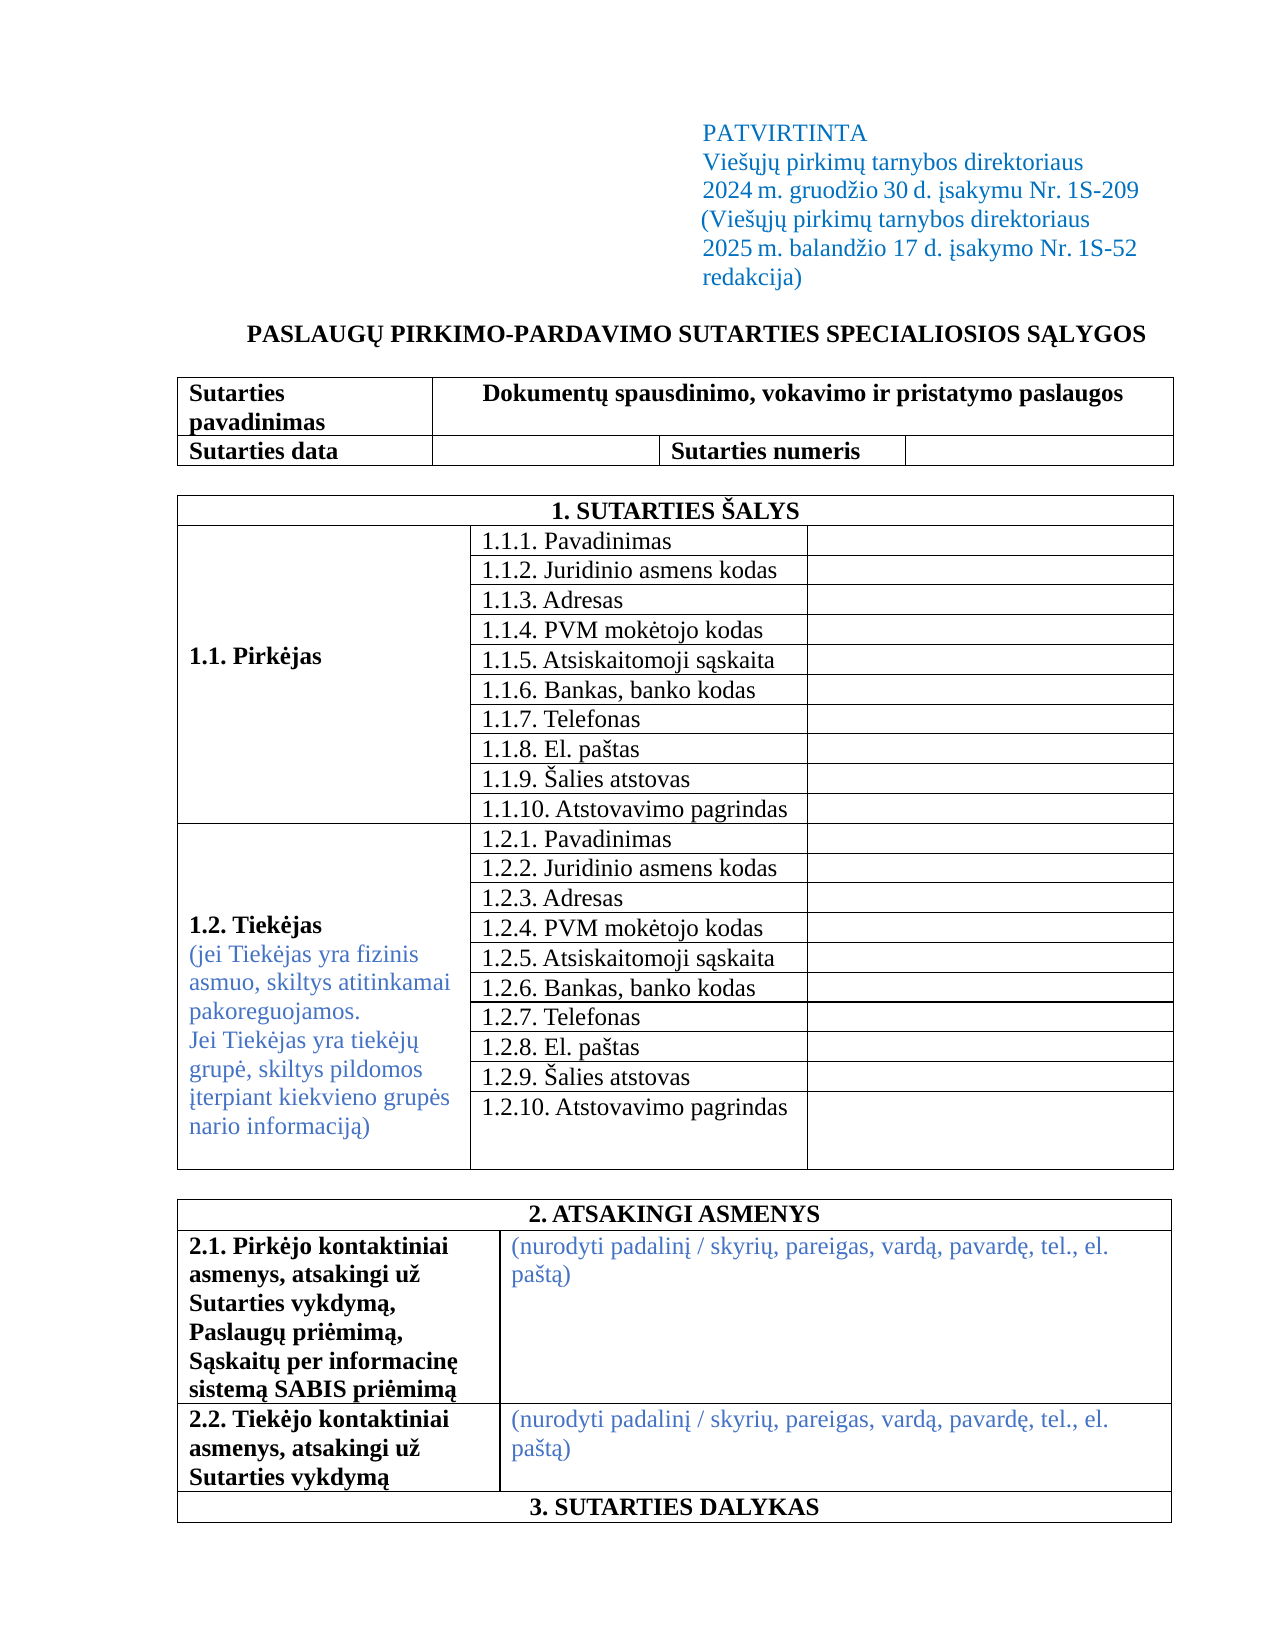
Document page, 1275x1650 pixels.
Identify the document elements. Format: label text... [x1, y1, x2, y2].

table_cell Sutarties numeris [660, 436, 905, 465]
table_cell 1.2.1. Pavadinimas [471, 824, 807, 852]
table_cell 1.1.7. Telefonas [471, 705, 807, 733]
text (Viešųjų pirkimų tarnybos direktoriaus [199, 204, 1216, 233]
table_cell [808, 973, 1173, 1001]
table_cell 1.1.3. Adresas [471, 585, 807, 614]
text 2025 m. balandžio 17 d. įsakymo Nr. 1S-52 [702, 233, 1216, 262]
table_cell 1.1.10. Atstovavimo pagrindas [471, 794, 807, 823]
table_cell [808, 675, 1173, 703]
table_cell 1.2.5. Atsiskaitomoji sąskaita [471, 943, 807, 972]
table_cell 1.1.1. Pavadinimas [471, 526, 807, 554]
text 2024 m. gruodžio 30 d. įsakymu Nr. 1S-209 [702, 176, 1216, 204]
table_cell 1.2.10. Atstovavimo pagrindas [471, 1092, 807, 1169]
table_cell [808, 794, 1173, 823]
table_cell [808, 1032, 1173, 1061]
table_cell 1.2.7. Telefonas [471, 1003, 807, 1031]
table_cell 1.2.8. El. paštas [471, 1032, 807, 1061]
table_cell [808, 943, 1173, 972]
table_cell 1.2.3. Adresas [471, 883, 807, 912]
table_cell Sutarties data [178, 436, 432, 465]
table_cell [808, 824, 1173, 852]
table_cell 1.1.8. El. paštas [471, 734, 807, 763]
text redakcija) [702, 262, 1216, 291]
table_cell 2.2. Tiekėjo kontaktiniai asmenys, atsakingi už Sutarties vykdymą [178, 1404, 499, 1491]
table_cell [808, 883, 1173, 912]
table_cell [808, 1003, 1173, 1031]
table_cell [808, 913, 1173, 942]
table_cell [808, 1092, 1173, 1169]
table_cell 1.1.6. Bankas, banko kodas [471, 675, 807, 703]
table_cell [808, 556, 1173, 584]
table_cell (nurodyti padalinį / skyrių, pareigas, vardą, pavardę, tel., el. paštą) [501, 1404, 1171, 1491]
table_cell 3. SUTARTIES DALYKAS [178, 1492, 1171, 1522]
table_cell [433, 436, 659, 465]
table_cell 1.1.2. Juridinio asmens kodas [471, 556, 807, 584]
table_cell [808, 854, 1173, 882]
table_cell 1.2.9. Šalies atstovas [471, 1062, 807, 1091]
table_cell [808, 585, 1173, 614]
text paslaugų pirkimo-pardavimo sutarties Specialiosios sąlygos [177, 319, 1216, 348]
table_header 1. SUTARTIES ŠALYS [178, 496, 1173, 525]
table_header 2. ATSAKINGI ASMENYS [178, 1200, 1171, 1230]
table_cell [808, 734, 1173, 763]
table_cell [808, 615, 1173, 644]
table_cell 1.1.5. Atsiskaitomoji sąskaita [471, 645, 807, 674]
text Viešųjų pirkimų tarnybos direktoriaus [627, 147, 1216, 176]
table_cell 1.2. Tiekėjas (jei Tiekėjas yra fizinis asmuo, skiltys atitinkamai pakoreguojamos. Jei Tiekėjas yra tiekėjų grupė, skiltys pildomos įterpiant kiekvieno grupės nario informaciją) [178, 824, 470, 1169]
table_cell 1.2.2. Juridinio asmens kodas [471, 854, 807, 882]
table_cell 1.1.4. PVM mokėtojo kodas [471, 615, 807, 644]
table_header Sutarties pavadinimas [178, 378, 432, 435]
table_header Dokumentų spausdinimo, vokavimo ir pristatymo paslaugos [433, 378, 1173, 435]
table_cell 1.2.4. PVM mokėtojo kodas [471, 913, 807, 942]
table_cell [808, 705, 1173, 733]
text PATVIRTINTA [627, 118, 1216, 147]
table_cell [808, 645, 1173, 674]
table_cell 1.1.9. Šalies atstovas [471, 764, 807, 793]
table_cell (nurodyti padalinį / skyrių, pareigas, vardą, pavardę, tel., el. paštą) [501, 1231, 1171, 1403]
table_cell 1.2.6. Bankas, banko kodas [471, 973, 807, 1001]
table_cell [906, 436, 1173, 465]
table_cell 1.1. Pirkėjas [178, 526, 470, 823]
table_cell [808, 1062, 1173, 1091]
table_cell [808, 764, 1173, 793]
table_cell 2.1. Pirkėjo kontaktiniai asmenys, atsakingi už Sutarties vykdymą, Paslaugų priėmimą, Sąskaitų per informacinę sistemą SABIS priėmimą [178, 1231, 499, 1403]
table_cell [808, 526, 1173, 554]
